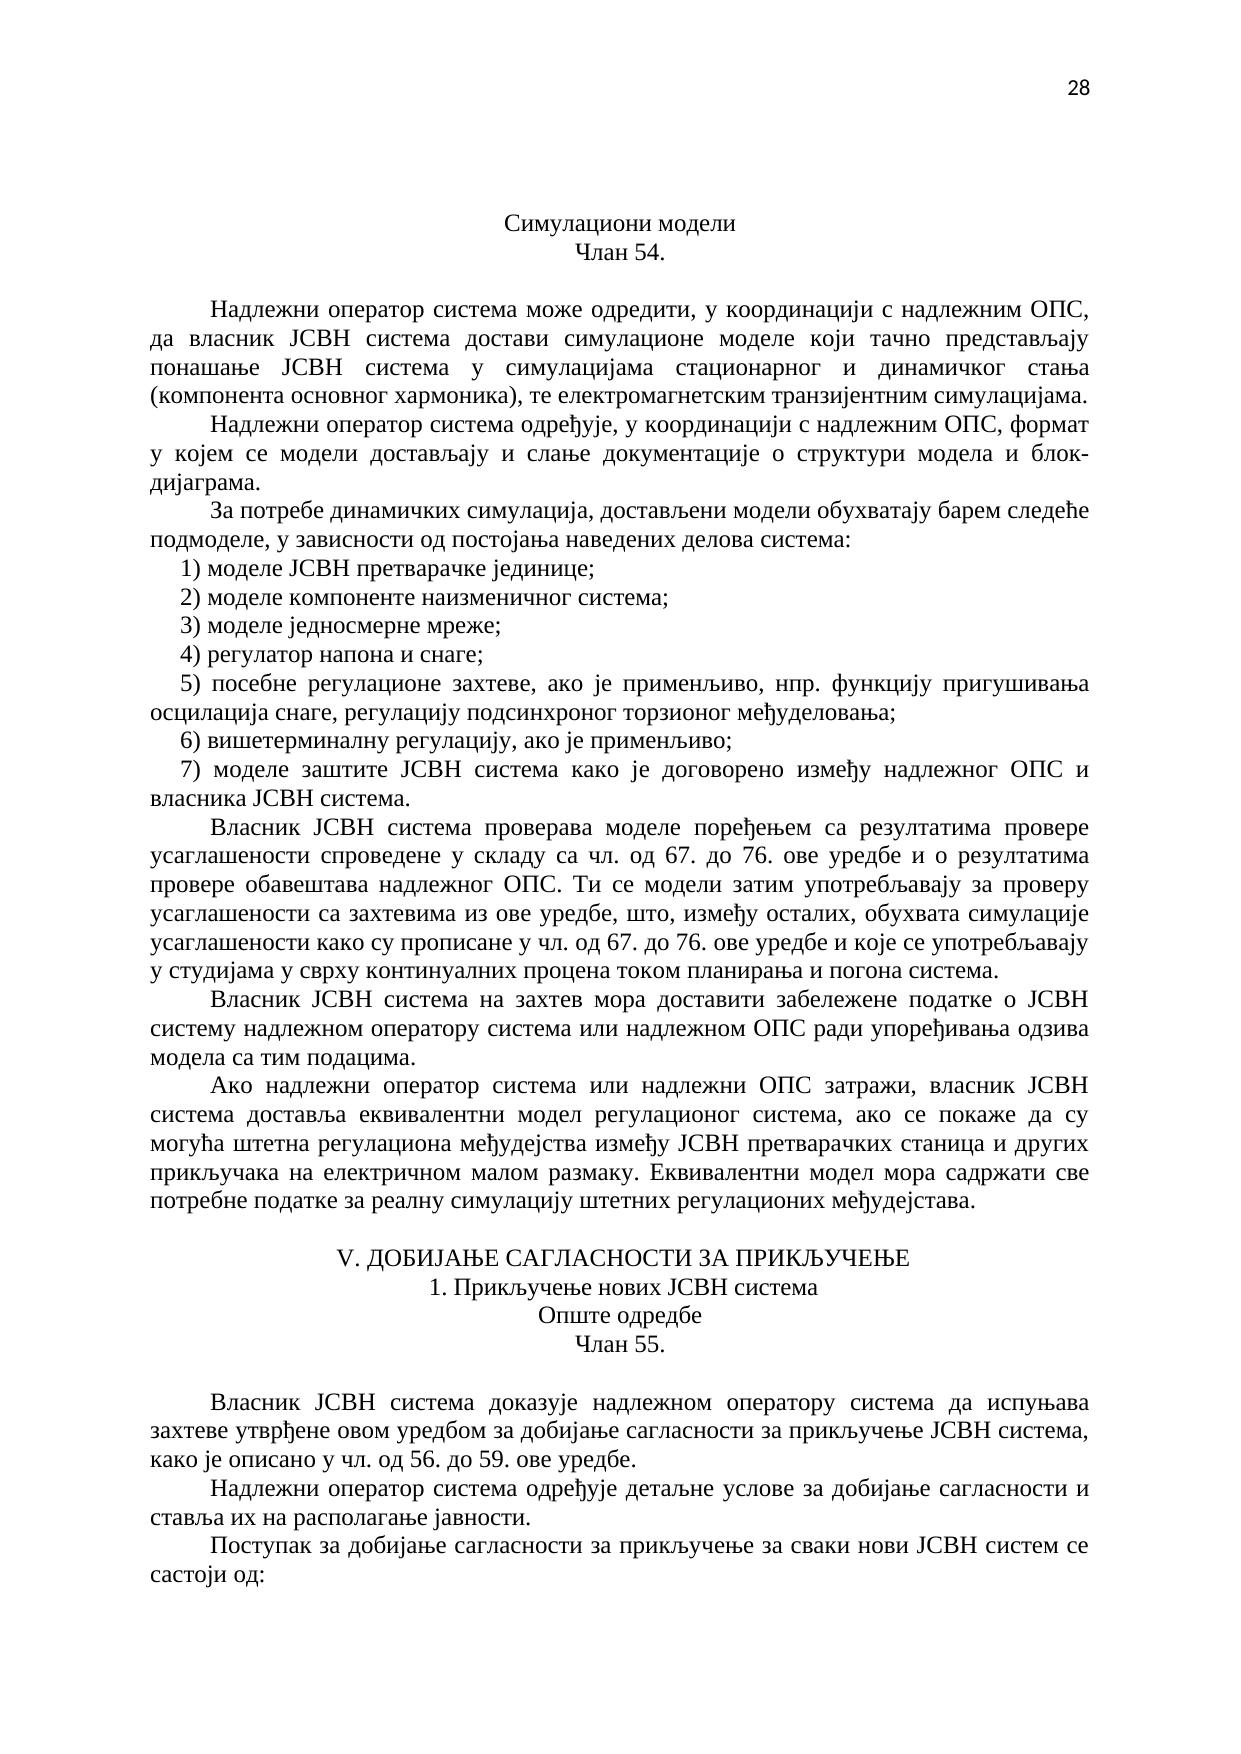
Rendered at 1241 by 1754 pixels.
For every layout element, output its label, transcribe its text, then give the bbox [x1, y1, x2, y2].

text 3) моделе једносмерне мреже; [150, 611, 1090, 639]
text Опште одредбе [150, 1301, 1090, 1329]
text 7) моделе заштите ЈСВН система како је договорено између надлежног ОПС и власника ЈСВН система. [150, 754, 1090, 812]
text За потребе динамичких симулација, достављени модели обухватају барем следеће подмоделе, у зависности од постојања наведених делова система: [150, 496, 1090, 553]
text 4) регулатор напона и снаге; [150, 639, 1090, 668]
text Надлежни оператор система може одредити, у координацији с надлежним ОПС, да власник ЈСВН система достави симулационе моделе који тачно представљају понашање ЈСВН система у симулацијама стационарног и динамичког стања (компонента основног хармоника), те електромагнетским транзијентним симулацијама. [150, 294, 1090, 409]
text 1. Прикључење нових ЈСВН система [150, 1272, 1090, 1301]
text Симулациони модели [150, 208, 1090, 237]
text Власник ЈСВН система проверава моделе поређењем са резултатима провере усаглашености спроведене у складу са чл. од 67. до 76. ове уредбе и о резултатима провере обавештава надлежног ОПС. Ти се модели затим употребљавају за проверу усаглашености са захтевима из ове уредбе, што, између осталих, обухвата симулације усаглашености како су прописане у чл. од 67. до 76. ове уредбе и које се употребљавају у студијама у сврху континуалних процена током планирања и погона система. [150, 812, 1090, 984]
text Поступак за добијање сагласности за прикључење за сваки нови ЈСВН систем се састоји од: [150, 1531, 1090, 1588]
text 5) посебне регулационе захтеве, ако је применљиво, нпр. функцију пригушивања осцилација снаге, регулацију подсинхроног торзионог међуделовања; [150, 668, 1090, 726]
text Надлежни оператор система одређује детаљне услове за добијање сагласности и ставља их на располагање јавности. [150, 1473, 1090, 1531]
text 2) моделе компоненте наизменичног система; [150, 582, 1090, 611]
text Власник ЈСВН система на захтев мора доставити забележене податке о ЈСВН систему надлежном оператору система или надлежном ОПС ради упоређивања одзива модела са тим подацима. [150, 984, 1090, 1071]
text Власник ЈСВН система доказује надлежном оператору система да испуњава захтеве утврђене овом уредбом за добијање сагласности за прикључење ЈСВН система, како је описано у чл. од 56. до 59. ове уредбе. [150, 1387, 1090, 1473]
text Надлежни оператор система одређује, у координацији с надлежним ОПС, формат у којем се модели достављају и слање документације о структури модела и блок-дијаграма. [150, 409, 1090, 496]
text 1) моделе ЈСВН претварачке јединице; [150, 553, 1090, 582]
text Члан 54. [150, 237, 1090, 266]
text Члан 55. [150, 1329, 1090, 1358]
text V. ДОБИЈАЊЕ САГЛАСНОСТИ ЗА ПРИКЉУЧЕЊЕ [150, 1243, 1090, 1272]
text 6) вишетерминалну регулацију, ако је применљиво; [150, 726, 1090, 754]
text Ако надлежни оператор система или надлежни ОПС затражи, власник ЈСВН система доставља еквивалентни модел регулационог система, ако се покаже да су могућа штетна регулациона међудејства између ЈСВН претварачких станица и других прикључака на електричном малом размаку. Еквивалентни модел мора садржати све потребне податке за реалну симулацију штетних регулационих међудејстава. [150, 1071, 1090, 1214]
